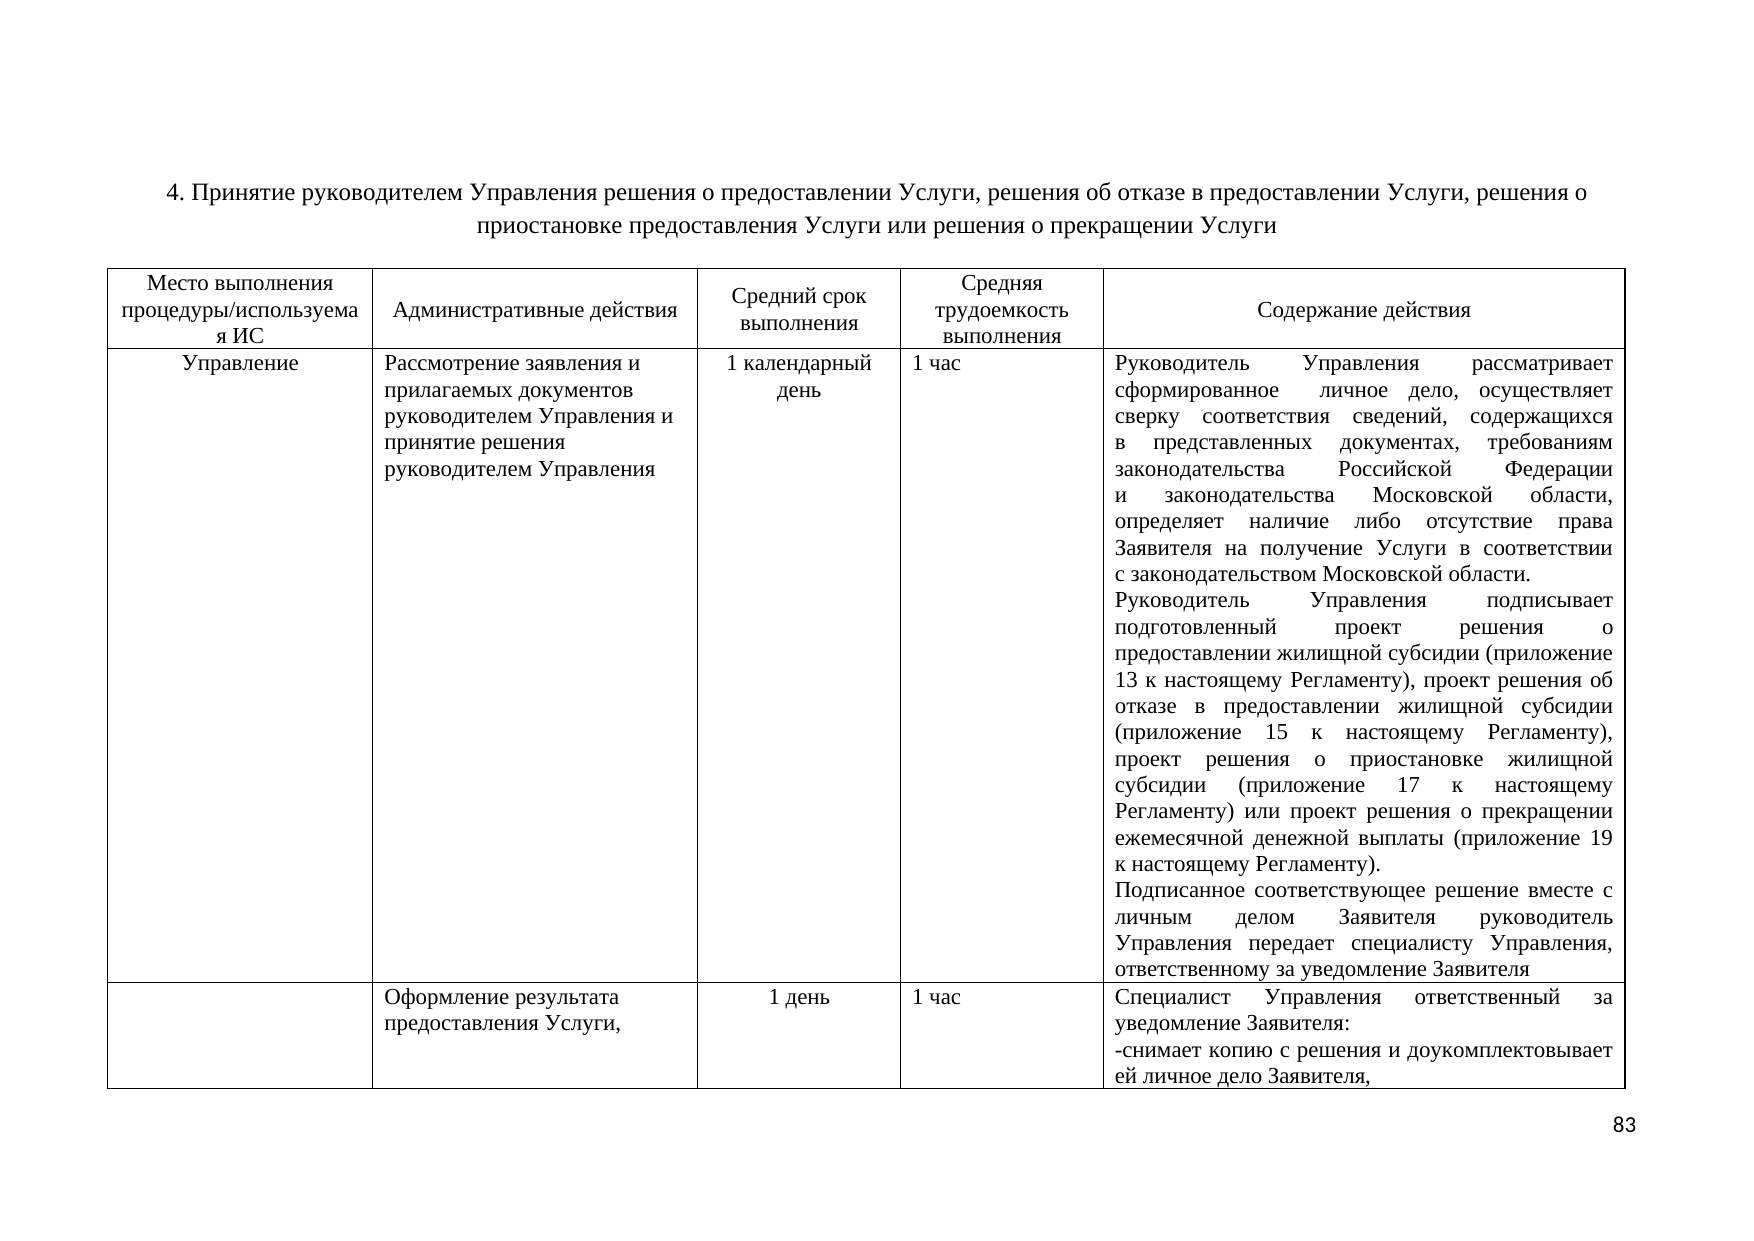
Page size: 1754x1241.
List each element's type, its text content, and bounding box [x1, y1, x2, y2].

text 4. Принятие руководителем Управления решения о предоставлении Услуги, решения об отказе в предоставлении Услуги, решения о приостановке предоставления Услуги или решения о прекращении Услуги [118, 177, 1636, 239]
table_cell Управление [108, 349, 372, 982]
table_header Содержание действия [1104, 269, 1624, 348]
table_cell 1 день [698, 983, 900, 1088]
table_header Средняя трудоемкость выполнения [901, 269, 1103, 348]
table_cell Рассмотрение заявления и прилагаемых документов руководителем Управления и принятие решения руководителем Управления [373, 349, 697, 982]
table_cell [108, 983, 372, 1088]
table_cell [1104, 983, 1624, 1088]
table_cell Руководитель Управления рассматривает сформированное личное дело, осуществляет сверку соответствия сведений, содержащихся в представленных документах, требованиям законодательства Российской Федерации и законодательства Московской области, определяет наличие либо отсутствие права Заявителя на получение Услуги в соответствии с законодательством Московской области. Руководитель Управления подписывает подготовленный проект решения о предоставлении жилищной субсидии (приложение 13 к настоящему Регламенту), проект решения об отказе в предоставлении жилищной субсидии (приложение 15 к настоящему Регламенту), проект решения о приостановке жилищной субсидии (приложение 17 к настоящему Регламенту) или проект решения о прекращении ежемесячной денежной выплаты (приложение 19 к настоящему Регламенту). Подписанное соответствующее решение вместе с личным делом Заявителя руководитель Управления передает специалисту Управления, ответственному за уведомление Заявителя [1104, 349, 1624, 982]
table_cell 1 час [901, 349, 1103, 982]
table_cell 1 час [901, 983, 1103, 1088]
table_cell 1 календарный день [698, 349, 900, 982]
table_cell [373, 983, 697, 1088]
table_header Административные действия [373, 269, 697, 348]
table_header Место выполнения процедуры/используемая ИС [108, 269, 372, 348]
table_header Средний срок выполнения [698, 269, 900, 348]
